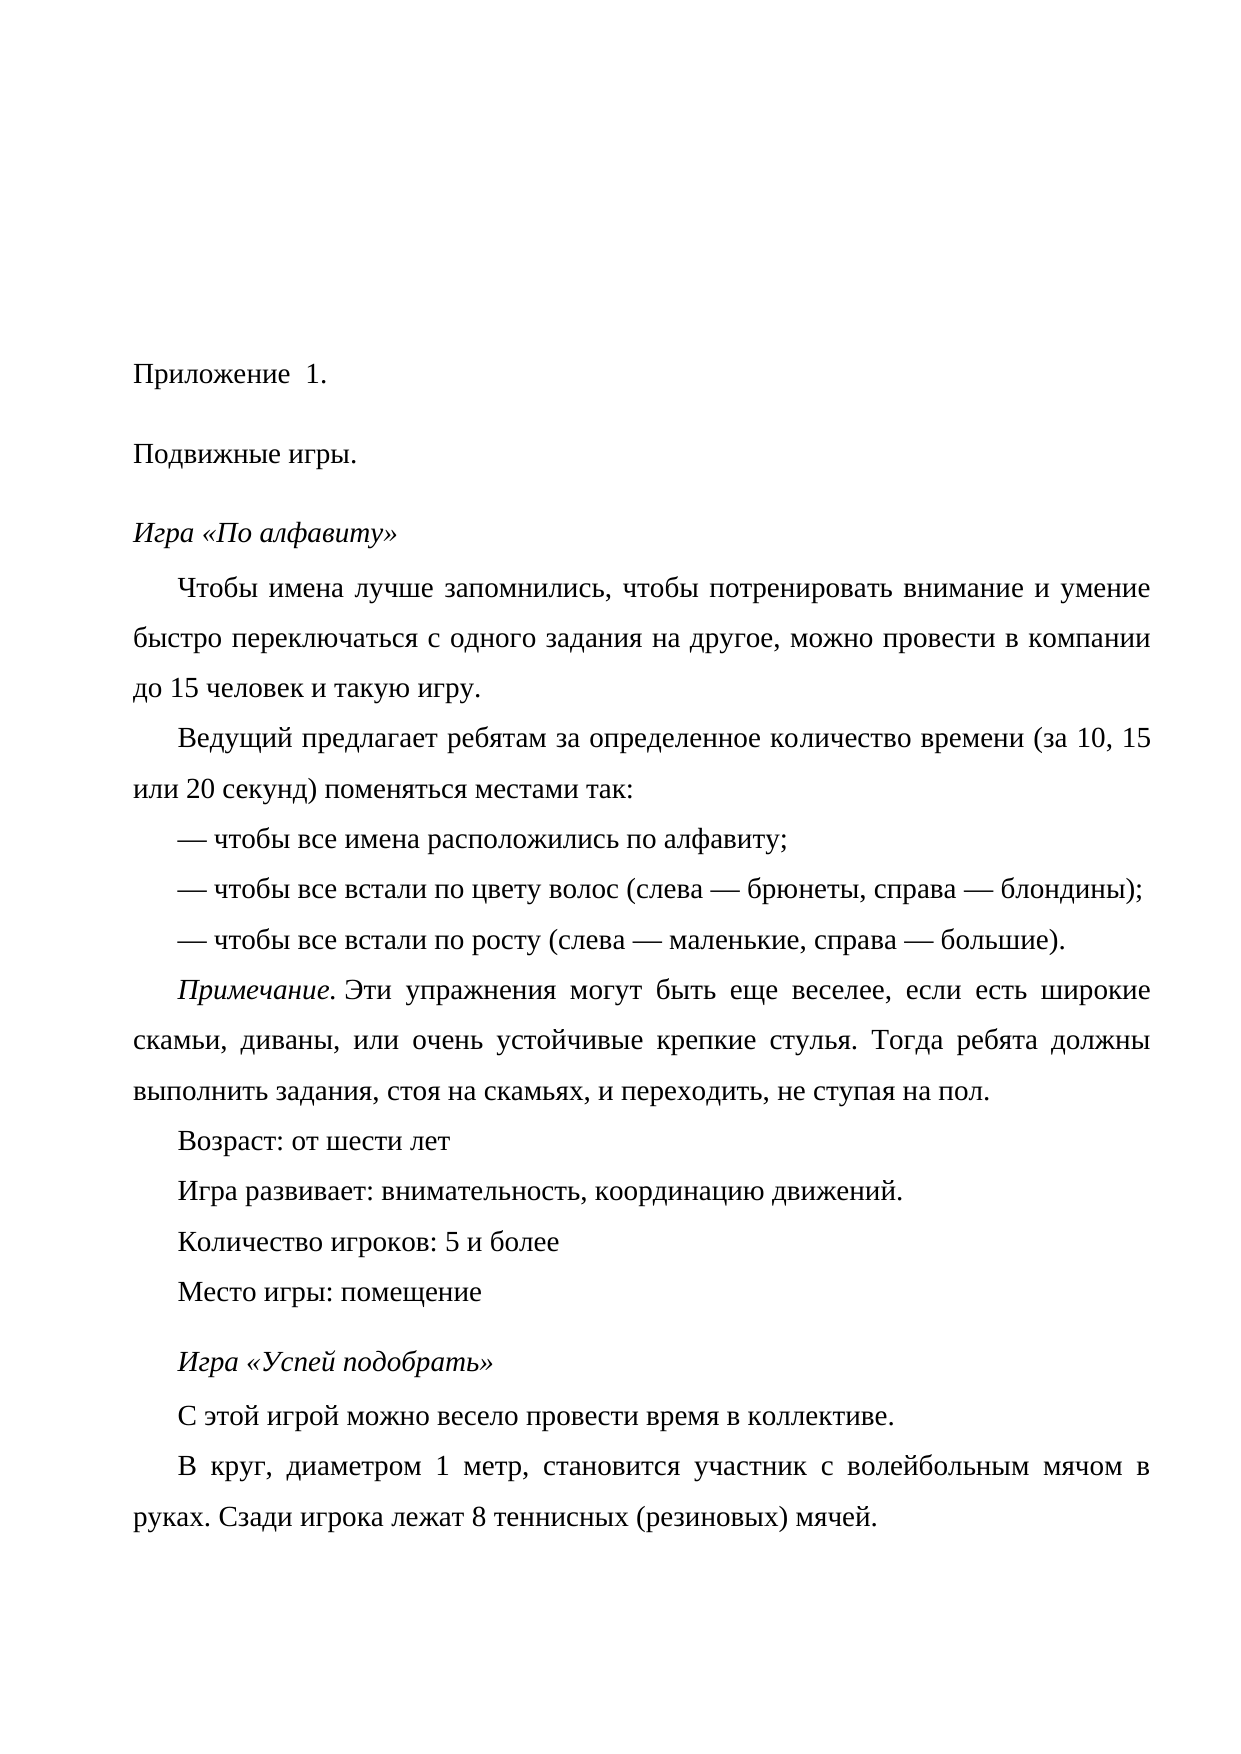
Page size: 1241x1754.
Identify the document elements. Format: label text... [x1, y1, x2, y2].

text Приложение 1. [133, 357, 1152, 390]
subtitle Игра «Успей подобрать» [133, 1344, 1152, 1377]
text — чтобы все встали по цвету волос (слева — брюнеты, справа — блондины); [133, 872, 1152, 905]
text — чтобы все имена расположились по алфавиту; [133, 821, 1152, 855]
text — чтобы все встали по росту (слева — маленькие, справа — большие). [133, 922, 1152, 955]
text Ведущий предлагает ребятам за определенное количество времени (за 10, 15 или 20 секунд) поменяться местами так: [133, 721, 1152, 804]
text Примечание. Эти упражнения могут быть еще веселее, если есть широкие скамьи, диваны, или очень устойчивые крепкие стулья. Тогда ребята должны выполнить задания, стоя на скамьях, и переходить, не ступая на пол. [133, 972, 1152, 1106]
text Место игры: помещение [133, 1274, 1152, 1308]
text Чтобы имена лучше запомнились, чтобы потренировать внимание и умение быстро переключаться с одного задания на другое, можно провести в компании до 15 человек и такую игру. [133, 570, 1152, 704]
text Возраст: от шести лет [133, 1123, 1152, 1157]
text С этой игрой можно весело провести время в коллективе. [133, 1398, 1152, 1432]
text В круг, диаметром 1 метр, становится участник с волейбольным мячом в руках. Сзади игрока лежат 8 теннисных (резиновых) мячей. [133, 1448, 1152, 1532]
subtitle Игра «По алфавиту» [133, 516, 1152, 549]
text Подвижные игры. [133, 436, 1152, 469]
text Количество игроков: 5 и более [133, 1224, 1152, 1257]
text Игра развивает: внимательность, координацию движений. [133, 1173, 1152, 1207]
